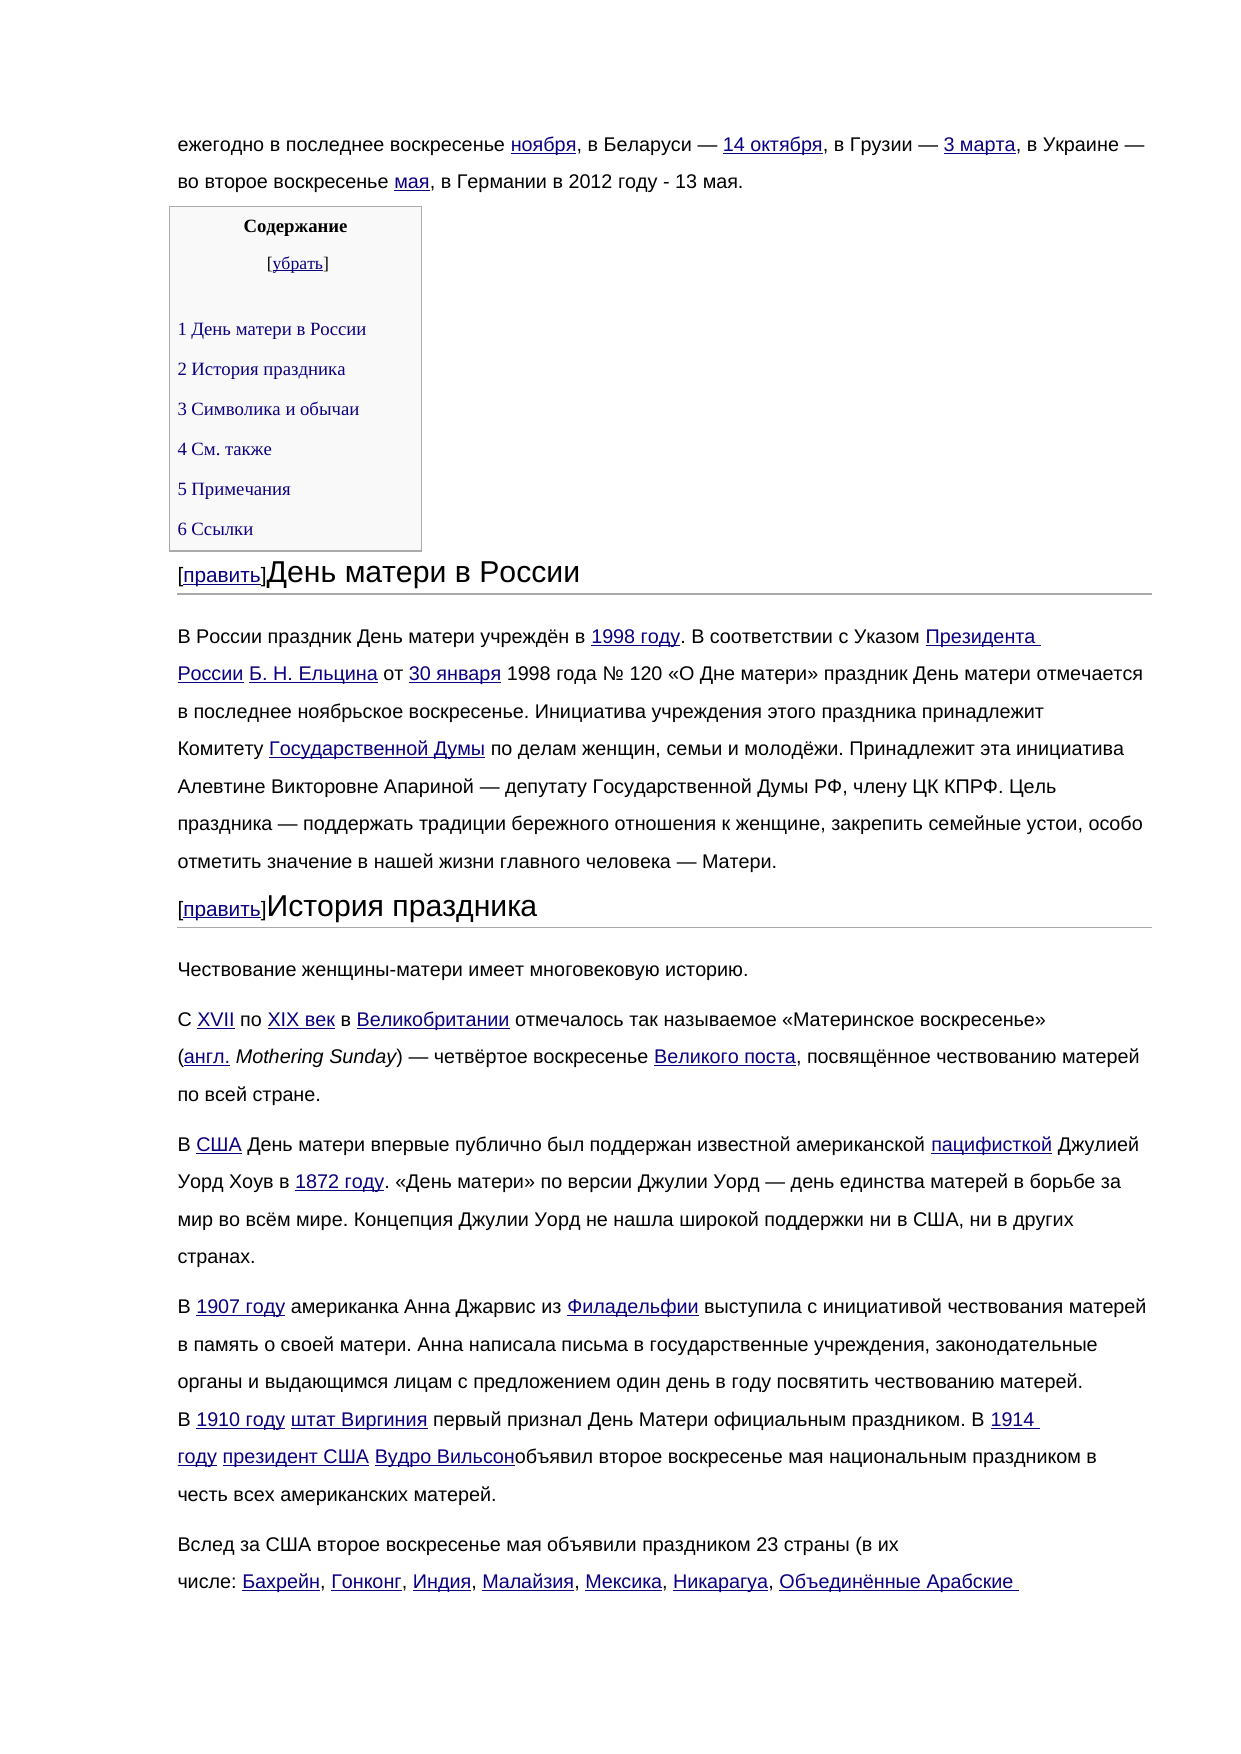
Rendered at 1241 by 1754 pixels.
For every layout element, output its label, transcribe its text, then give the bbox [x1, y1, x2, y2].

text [177, 118, 1152, 193]
text В США День матери впервые публично был поддержан известной американской пацифисткой Джулией Уорд Хоув в 1872 году. «День матери» по версии Джулии Уорд — день единства матерей в борьбе за мир во всём мире. Концепция Джулии Уорд не нашла широкой поддержки ни в США, ни в других странах. [177, 1118, 1152, 1268]
table_header Содержание [убрать] 1 День матери в России 2 История праздника 3 Символика и обычаи 4 См. также 5 Примечания 6 Ссылки [170, 207, 421, 550]
text В России праздник День матери учреждён в 1998 году. В соответствии с Указом Президента России Б. Н. Ельцина от 30 января 1998 года № 120 «О Дне матери» праздник День матери отмечается в последнее ноябрьское воскресенье. Инициатива учреждения этого праздника принадлежит Комитету Государственной Думы по делам женщин, семьи и молодёжи. Принадлежит эта инициатива Алевтине Викторовне Апариной — депутату Государственной Думы РФ, члену ЦК КПРФ. Цель праздника — поддержать традиции бережного отношения к женщине, закрепить семейные устои, особо отметить значение в нашей жизни главного человека — Матери. [177, 610, 1152, 872]
text Чествование женщины-матери имеет многовековую историю. [177, 943, 1152, 981]
text [править]День матери в России [177, 552, 1152, 593]
text С XVII по XIX век в Великобритании отмечалось так называемое «Материнское воскресенье» (англ. Mothering Sunday) — четвёртое воскресенье Великого поста, посвящённое чествованию матерей по всей стране. [177, 993, 1152, 1106]
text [177, 1518, 1152, 1593]
text В 1907 году американка Анна Джарвис из Филадельфии выступила с инициативой чествования матерей в память о своей матери. Анна написала письма в государственные учреждения, законодательные органы и выдающимся лицам с предложением один день в году посвятить чествованию матерей. В 1910 году штат Виргиния первый признал День Матери официальным праздником. В 1914 году президент США Вудро Вильсонобъявил второе воскресенье мая национальным праздником в честь всех американских матерей. [177, 1281, 1152, 1506]
text [править]История праздника [177, 885, 1152, 927]
